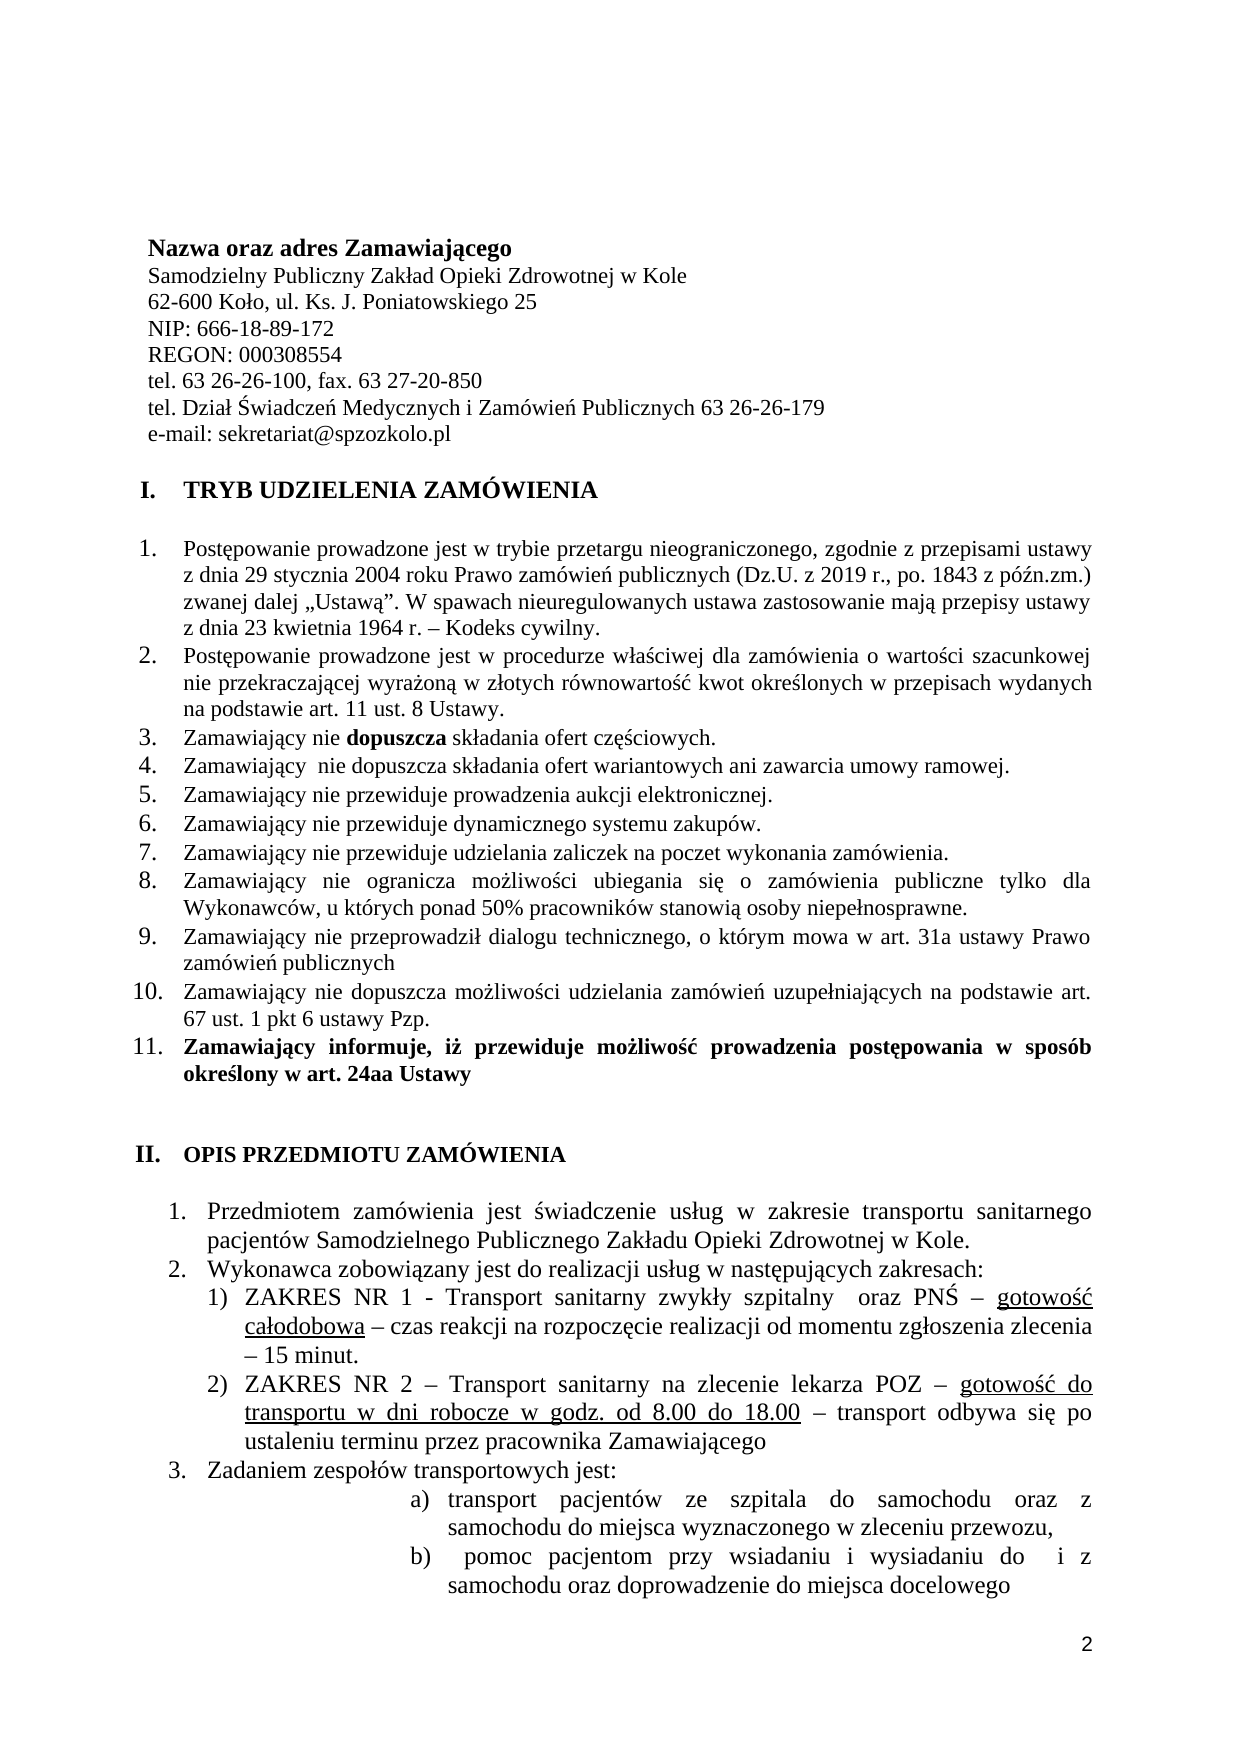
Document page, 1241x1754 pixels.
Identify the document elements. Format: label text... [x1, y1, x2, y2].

list transport pacjentów ze szpitala do samochodu oraz z samochodu do miejsca wyznaczonego w zleceniu przewozu, [410, 1484, 1092, 1541]
list Zamawiający informuje, iż przewiduje możliwość prowadzenia postępowania w sposób określony w art. 24aa Ustawy [148, 1031, 1092, 1086]
list Zadaniem zespołów transportowych jest: [177, 1455, 1092, 1484]
list ZAKRES NR 2 – Transport sanitarny na zlecenie lekarza POZ – gotowość do transportu w dni robocze w godz. od 8.00 do 18.00 – transport odbywa się po ustaleniu terminu przez pracownika Zamawiającego [207, 1369, 1092, 1455]
list Zamawiający nie dopuszcza możliwości udzielania zamówień uzupełniających na podstawie art. 67 ust. 1 pkt 6 ustawy Pzp. [148, 976, 1092, 1031]
text Samodzielny Publiczny Zakład Opieki Zdrowotnej w Kole [148, 262, 1092, 288]
list Zamawiający nie przewiduje prowadzenia aukcji elektronicznej. [148, 779, 1092, 808]
text Nazwa oraz adres Zamawiającego [148, 233, 1092, 262]
text tel. Dział Świadczeń Medycznych i Zamówień Publicznych 63 26-26-179 [148, 394, 1092, 420]
list Zamawiający nie przewiduje dynamicznego systemu zakupów. [148, 808, 1092, 837]
list Zamawiający nie dopuszcza składania ofert wariantowych ani zawarcia umowy ramowej. [148, 751, 1092, 779]
list TRYB UDZIELENIA ZAMÓWIENIA [148, 475, 1092, 504]
list pomoc pacjentom przy wsiadaniu i wysiadaniu do i z samochodu oraz doprowadzenie do miejsca docelowego [410, 1541, 1092, 1599]
list Przedmiotem zamówienia jest świadczenie usług w zakresie transportu sanitarnego pacjentów Samodzielnego Publicznego Zakładu Opieki Zdrowotnej w Kole. [177, 1196, 1092, 1254]
list ZAKRES NR 1 - Transport sanitarny zwykły szpitalny oraz PNŚ – gotowość całodobowa – czas reakcji na rozpoczęcie realizacji od momentu zgłoszenia zlecenia – 15 minut. [207, 1282, 1092, 1369]
list OPIS PRZEDMIOTU ZAMÓWIENIA [148, 1139, 1092, 1167]
list Zamawiający nie przeprowadził dialogu technicznego, o którym mowa w art. 31a ustawy Prawo zamówień publicznych [148, 921, 1092, 976]
list Zamawiający nie ogranicza możliwości ubiegania się o zamówienia publiczne tylko dla Wykonawców, u których ponad 50% pracowników stanowią osoby niepełnosprawne. [148, 866, 1092, 921]
text tel. 63 26-26-100, fax. 63 27-20-850 [148, 367, 1092, 394]
list Zamawiający nie przewiduje udzielania zaliczek na poczet wykonania zamówienia. [148, 837, 1092, 866]
list Wykonawca zobowiązany jest do realizacji usług w następujących zakresach: [177, 1254, 1092, 1282]
list Postępowanie prowadzone jest w trybie przetargu nieograniczonego, zgodnie z przepisami ustawy z dnia 29 stycznia 2004 roku Prawo zamówień publicznych (Dz.U. z 2019 r., po. 1843 z późn.zm.) zwanej dalej „Ustawą”. W spawach nieuregulowanych ustawa zastosowanie mają przepisy ustawy z dnia 23 kwietnia 1964 r. – Kodeks cywilny. [148, 533, 1092, 640]
text NIP: 666-18-89-172 [148, 314, 1092, 341]
text REGON: 000308554 [148, 341, 1092, 367]
text 62-600 Koło, ul. Ks. J. Poniatowskiego 25 [148, 288, 1092, 314]
text e-mail: sekretariat@spzozkolo.pl [148, 420, 1092, 446]
list Zamawiający nie dopuszcza składania ofert częściowych. [148, 722, 1092, 751]
list Postępowanie prowadzone jest w procedurze właściwej dla zamówienia o wartości szacunkowej nie przekraczającej wyrażoną w złotych równowartość kwot określonych w przepisach wydanych na podstawie art. 11 ust. 8 Ustawy. [148, 640, 1092, 722]
